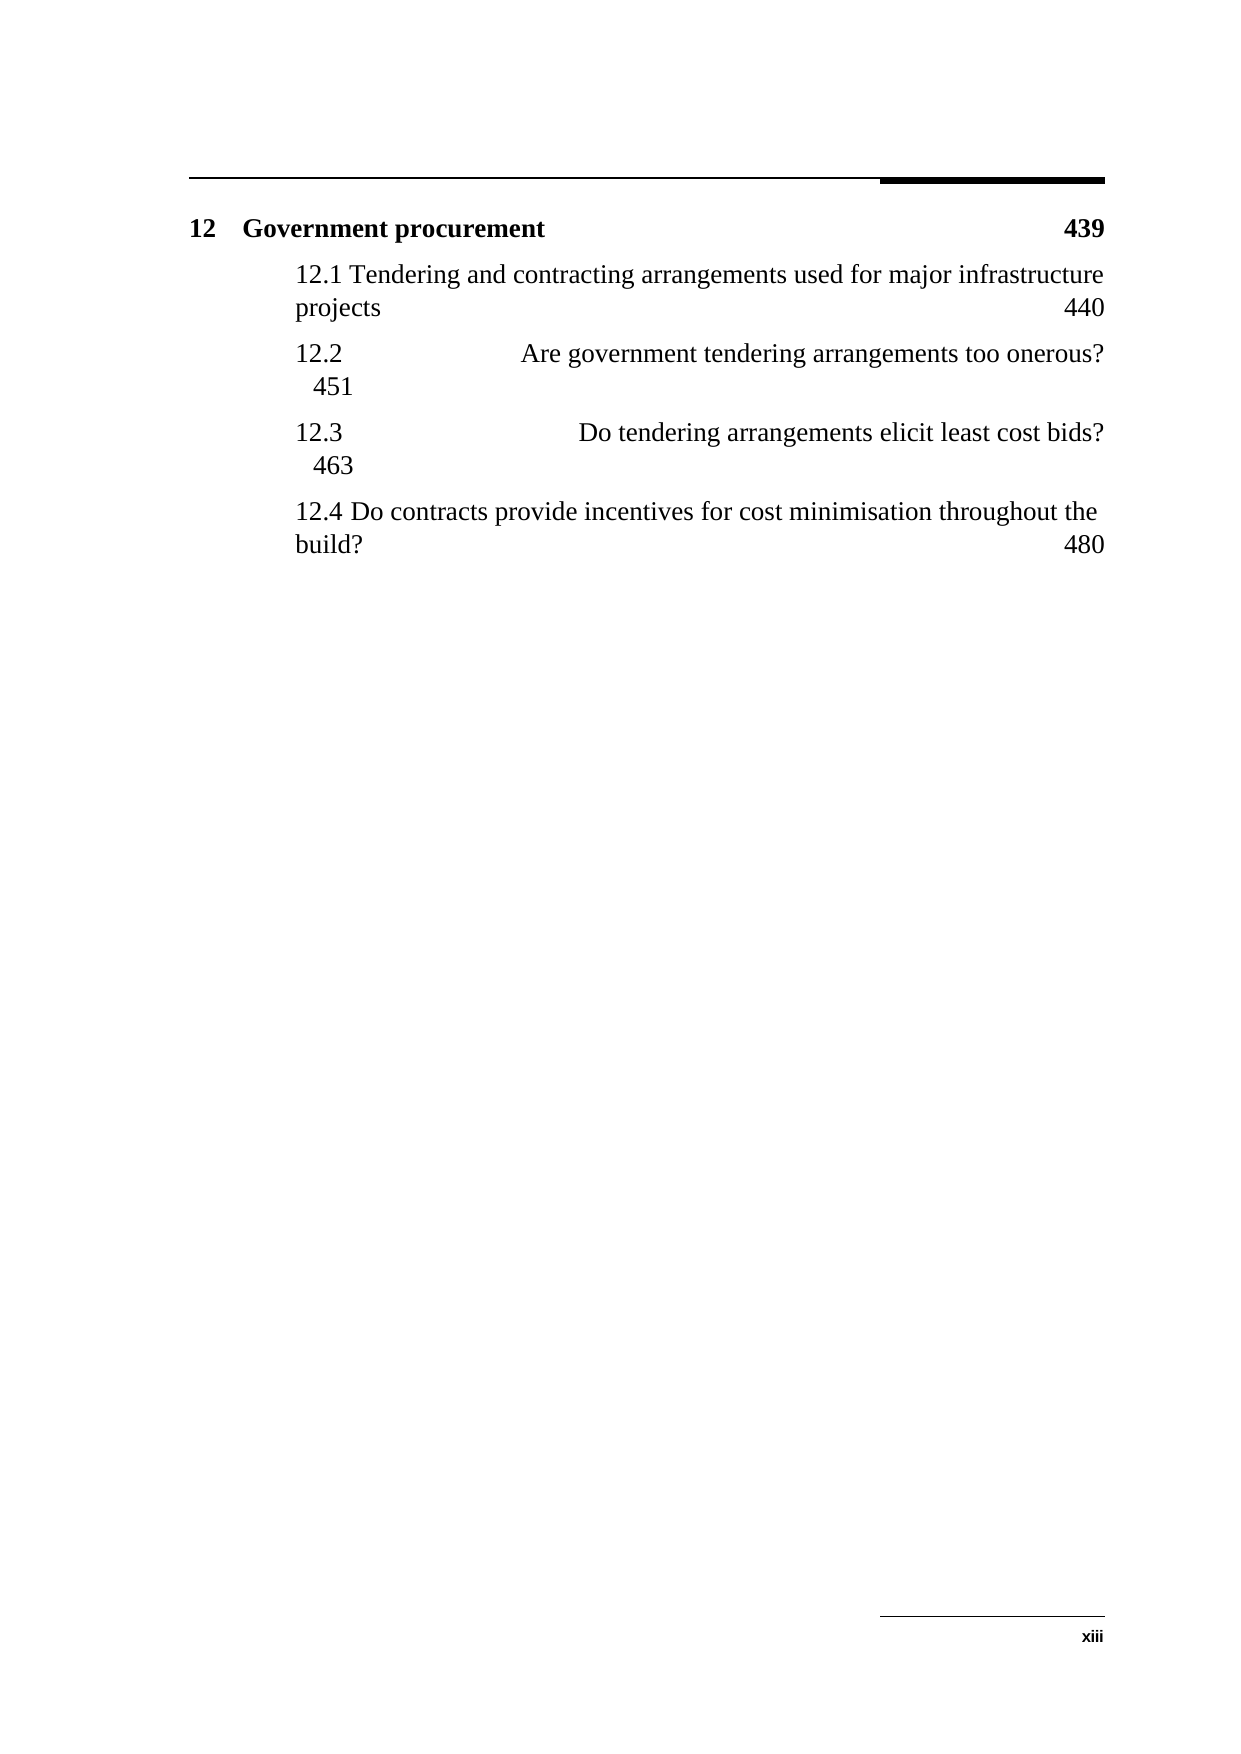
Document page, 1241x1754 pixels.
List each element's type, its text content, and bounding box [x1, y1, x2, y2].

text 12.2 Are government tendering arrangements too onerous? 451 [295, 336, 1104, 402]
text 12.4 Do contracts provide incentives for cost minimisation throughout the build? 480 [295, 494, 1104, 561]
text 12 Government procurement 439 [189, 211, 1016, 244]
text 12.1 Tendering and contracting arrangements used for major infrastructure projects 440 [295, 256, 1104, 323]
text 12.3 Do tendering arrangements elicit least cost bids? 463 [295, 415, 1104, 481]
